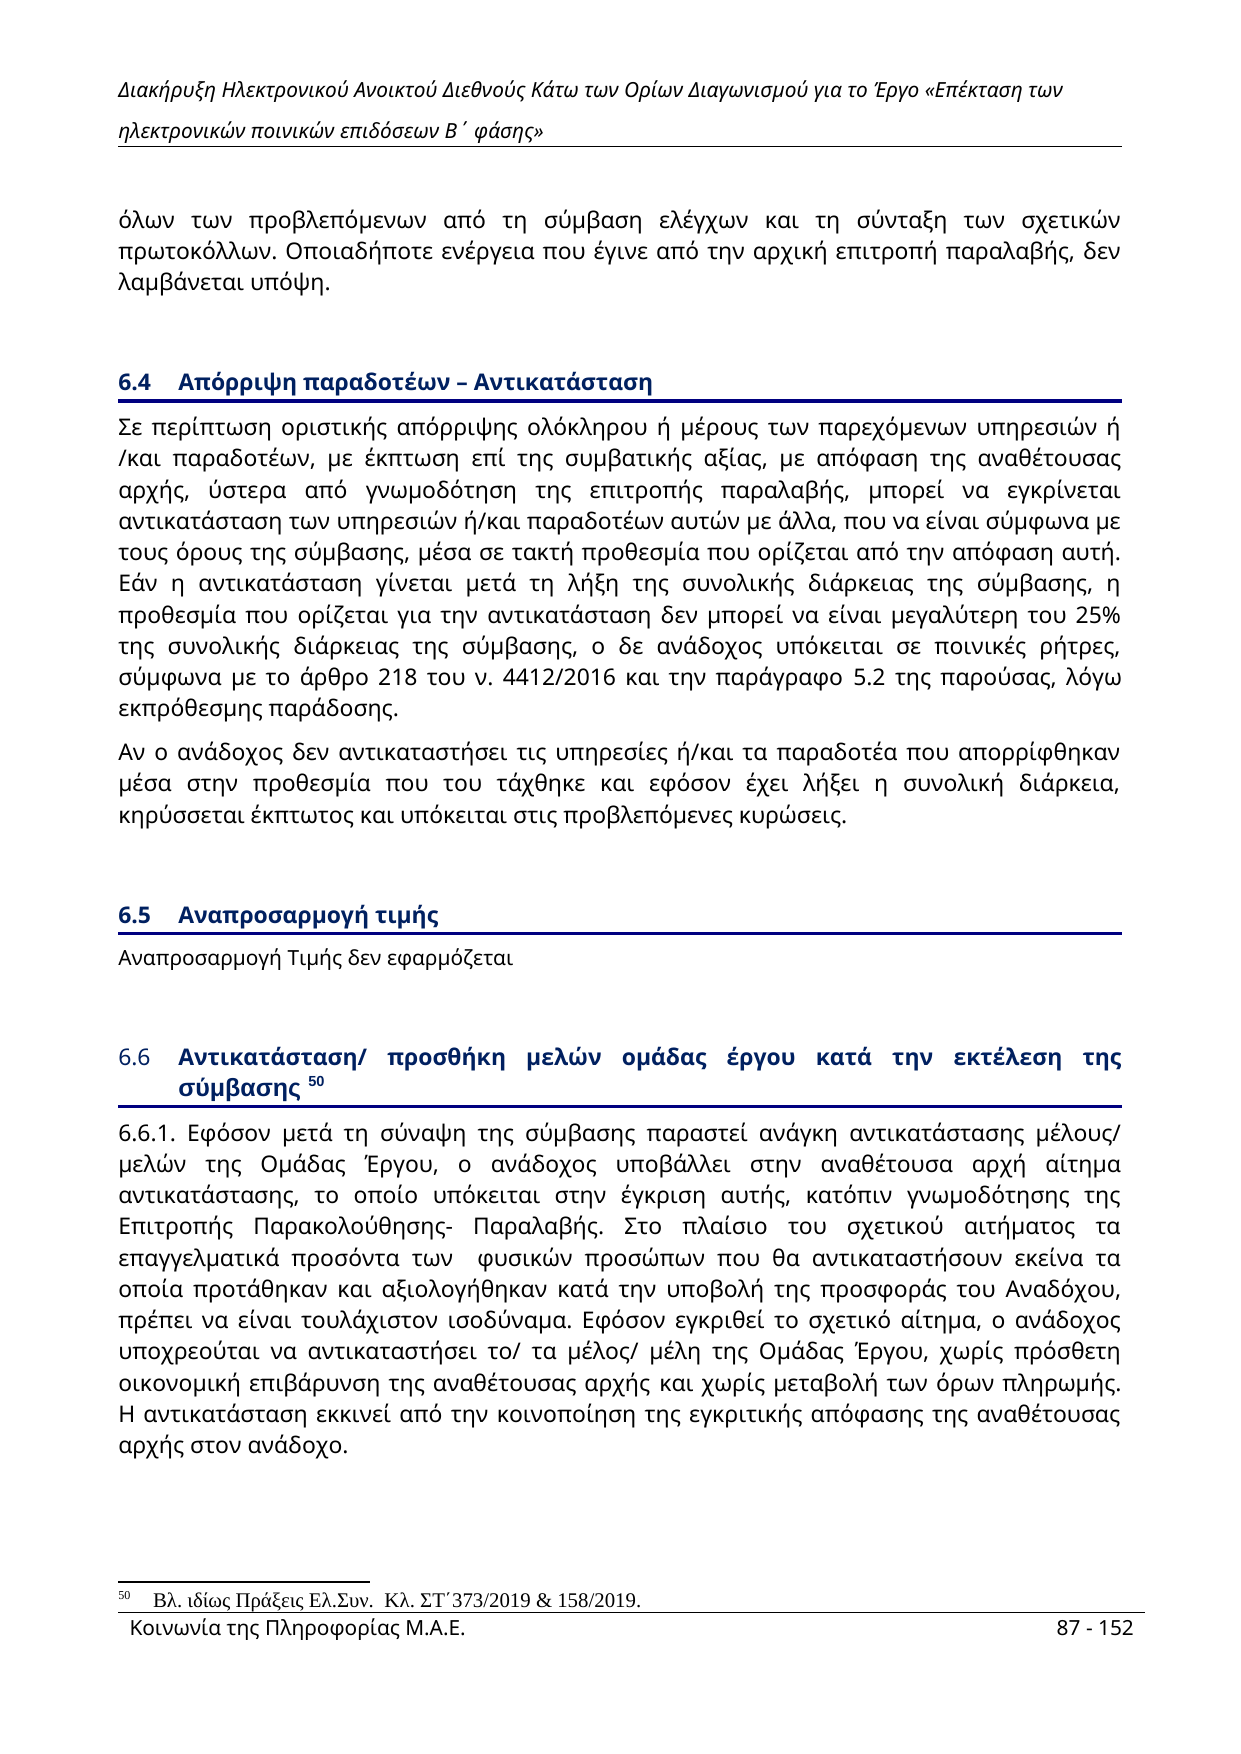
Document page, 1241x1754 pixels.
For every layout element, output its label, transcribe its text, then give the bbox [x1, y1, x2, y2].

subtitle Αναπροσαρμογή τιμής [118, 898, 1122, 932]
subtitle Αντικατάσταση/ προσθήκη μελών ομάδας έργου κατά την εκτέλεση της σύμβασης [118, 1041, 1122, 1105]
subtitle Απόρριψη παραδοτέων – Αντικατάσταση [118, 366, 1122, 399]
text Αν ο ανάδοχος δεν αντικαταστήσει τις υπηρεσίες ή/και τα παραδοτέα που απορρίφθηκαν μέσα στην προθεσμία που του τάχθηκε και εφόσον έχει λήξει η συνολική διάρκεια, κηρύσσεται έκπτωτος και υπόκειται στις προβλεπόμενες κυρώσεις. [118, 736, 1122, 830]
text 6.6.1. Εφόσον μετά τη σύναψη της σύμβασης παραστεί ανάγκη αντικατάστασης μέλους/ μελών της Ομάδας Έργου, ο ανάδοχος υποβάλλει στην αναθέτουσα αρχή αίτημα αντικατάστασης, το οποίο υπόκειται στην έγκριση αυτής, κατόπιν γνωμοδότησης της Επιτροπής Παρακολούθησης- Παραλαβής. Στο πλαίσιο του σχετικού αιτήματος τα επαγγελματικά προσόντα των φυσικών προσώπων που θα αντικαταστήσουν εκείνα τα οποία προτάθηκαν και αξιολογήθηκαν κατά την υποβολή της προσφοράς του Αναδόχου, πρέπει να είναι τουλάχιστον ισοδύναμα. Εφόσον εγκριθεί το σχετικό αίτημα, ο ανάδοχος υποχρεούται να αντικαταστήσει το/ τα μέλος/ μέλη της Ομάδας Έργου, χωρίς πρόσθετη οικονομική επιβάρυνση της αναθέτουσας αρχής και χωρίς μεταβολή των όρων πληρωμής. Η αντικατάσταση εκκινεί από την κοινοποίηση της εγκριτικής απόφασης της αναθέτουσας αρχής στον ανάδοχο. [118, 1117, 1122, 1460]
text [118, 204, 1122, 297]
text Σε περίπτωση οριστικής απόρριψης ολόκληρου ή μέρους των παρεχόμενων υπηρεσιών ή /και παραδοτέων, με έκπτωση επί της συμβατικής αξίας, με απόφαση της αναθέτουσας αρχής, ύστερα από γνωμοδότηση της επιτροπής παραλαβής, μπορεί να εγκρίνεται αντικατάσταση των υπηρεσιών ή/και παραδοτέων αυτών με άλλα, που να είναι σύμφωνα με τους όρους της σύμβασης, μέσα σε τακτή προθεσμία που ορίζεται από την απόφαση αυτή. Εάν η αντικατάσταση γίνεται μετά τη λήξη της συνολικής διάρκειας της σύμβασης, η προθεσμία που ορίζεται για την αντικατάσταση δεν μπορεί να είναι μεγαλύτερη του 25% της συνολικής διάρκειας της σύμβασης, ο δε ανάδοχος υπόκειται σε ποινικές ρήτρες, σύμφωνα με το άρθρο 218 του ν. 4412/2016 και την παράγραφο 5.2 της παρούσας, λόγω εκπρόθεσμης παράδοσης. [118, 411, 1122, 723]
text Αναπροσαρμογή Τιμής δεν εφαρμόζεται [118, 943, 1122, 972]
